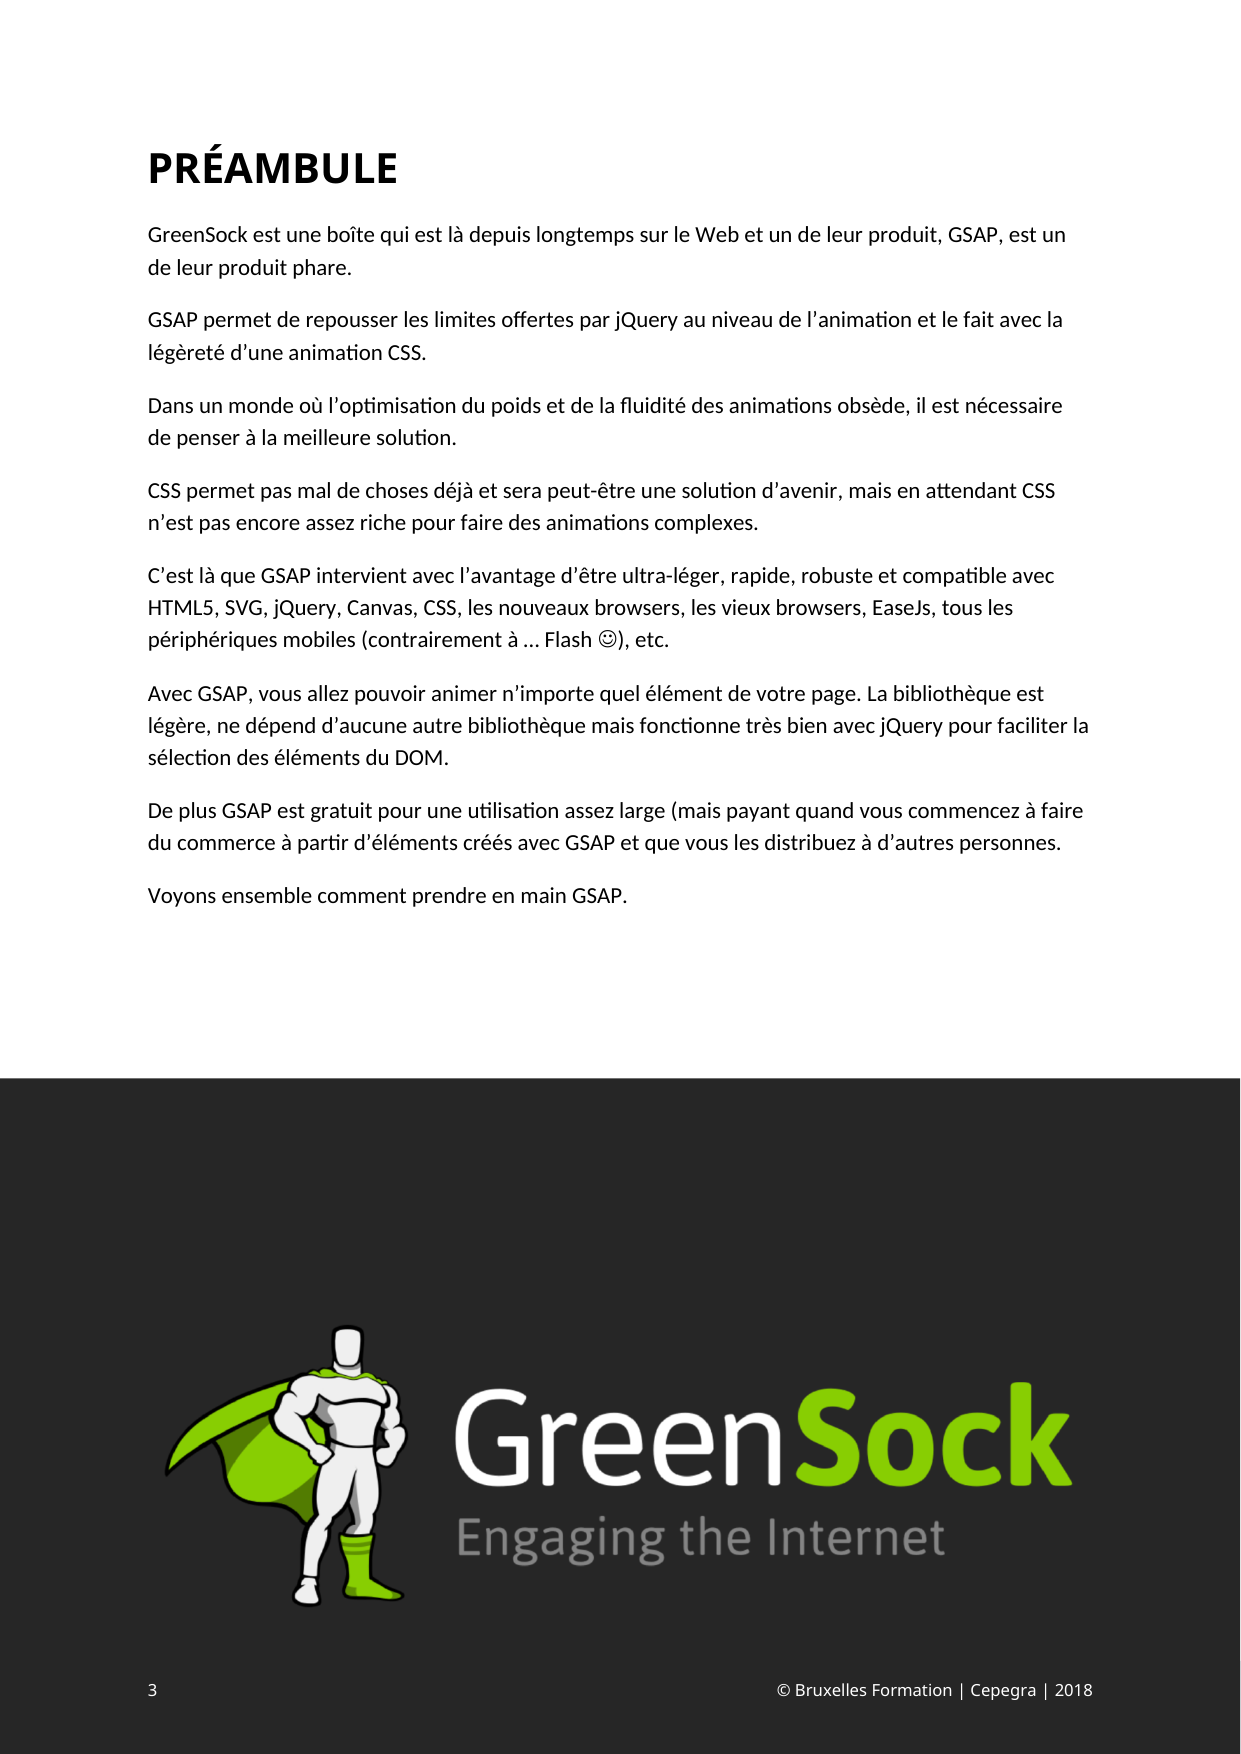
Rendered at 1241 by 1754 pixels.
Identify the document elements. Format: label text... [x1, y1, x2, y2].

text De plus GSAP est gratuit pour une utilisation assez large (mais payant quand vous commencez à faire du commerce à partir d’éléments créés avec GSAP et que vous les distribuez à d’autres personnes. [148, 796, 1093, 856]
text C’est là que GSAP intervient avec l’avantage d’être ultra-léger, rapide, robuste et compatible avec HTML5, SVG, jQuery, Canvas, CSS, les nouveaux browsers, les vieux browsers, EaseJs, tous les périphériques mobiles (contrairement à … Flash ), etc. [148, 561, 1093, 654]
text GreenSock est une boîte qui est là depuis longtemps sur le Web et un de leur produit, GSAP, est un de leur produit phare. [148, 220, 1093, 281]
text Dans un monde où l’optimisation du poids et de la fluidité des animations obsède, il est nécessaire de penser à la meilleure solution. [148, 391, 1093, 451]
text GSAP permet de repousser les limites offertes par jQuery au niveau de l’animation et le fait avec la légèreté d’une animation CSS. [148, 306, 1093, 366]
picture [158, 1295, 1104, 1642]
text CSS permet pas mal de choses déjà et sera peut-être une solution d’avenir, mais en attendant CSS n’est pas encore assez riche pour faire des animations complexes. [148, 476, 1093, 536]
text Voyons ensemble comment prendre en main GSAP. [148, 881, 1093, 909]
text Avec GSAP, vous allez pouvoir animer n’importe quel élément de votre page. La bibliothèque est légère, ne dépend d’aucune autre bibliothèque mais fonctionne très bien avec jQuery pour faciliter la sélection des éléments du DOM. [148, 679, 1093, 771]
subtitle Préambule [148, 139, 1093, 195]
